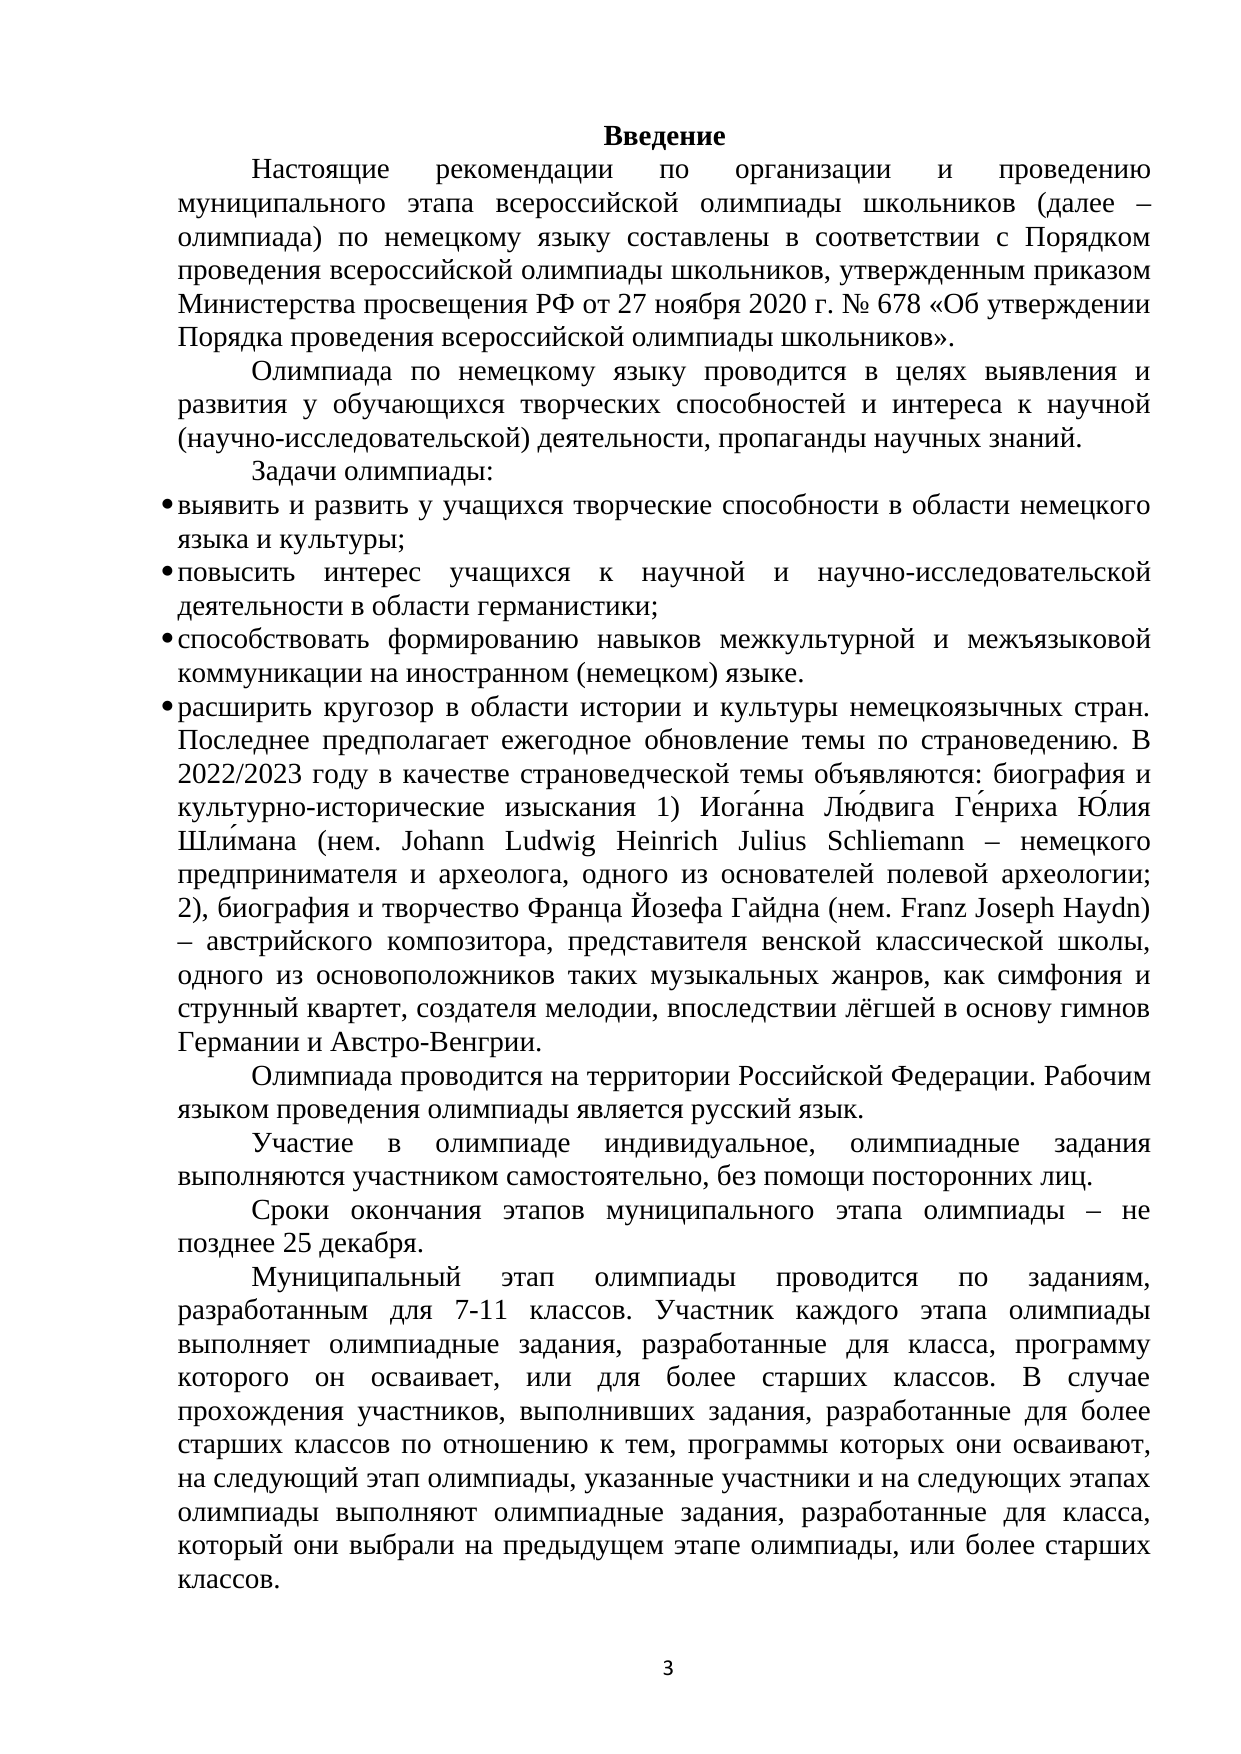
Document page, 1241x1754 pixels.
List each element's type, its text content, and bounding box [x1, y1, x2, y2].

text Настоящие рекомендации по организации и проведению муниципального этапа всероссийской олимпиады школьников (далее – олимпиада) по немецкому языку составлены в соответствии с Порядком проведения всероссийской олимпиады школьников, утвержденным приказом Министерства просвещения РФ от 27 ноября 2020 г. № 678 «Об утверждении Порядка проведения всероссийской олимпиады школьников». [177, 152, 1152, 353]
text Задачи олимпиады: [177, 453, 1152, 487]
list выявить и развить у учащихся творческие способности в области немецкого языка и культуры; [162, 487, 1152, 554]
text Олимпиада по немецкому языку проводится в целях выявления и развития у обучающихся творческих способностей и интереса к научной (научно-исследовательской) деятельности, пропаганды научных знаний. [177, 353, 1152, 453]
text Олимпиада проводится на территории Российской Федерации. Рабочим языком проведения олимпиады является русский язык. [177, 1058, 1152, 1125]
text Участие в олимпиаде индивидуальное, олимпиадные задания выполняются участником самостоятельно, без помощи посторонних лиц. [177, 1125, 1152, 1192]
list способствовать формированию навыков межкультурной и межъязыковой коммуникации на иностранном (немецком) языке. [162, 621, 1152, 689]
list расширить кругозор в области истории и культуры немецкоязычных стран. Последнее предполагает ежегодное обновление темы по страноведению. В 2022/2023 году в качестве страноведческой темы объявляются: биография и культурно-исторические изыскания 1) Иога́нна Лю́двига Ге́нриха Ю́лия Шли́мана (нем. Johann Ludwig Heinrich Julius Schliemann – немецкого предпринимателя и археолога, одного из основателей полевой археологии; 2), биография и творчество Франца Йозефа Гайдна (нем. Franz Joseph Haydn) – австрийского композитора, представителя венской классической школы, одного из основоположников таких музыкальных жанров, как симфония и струнный квартет, создателя мелодии, впоследствии лёгшей в основу гимнов Германии и Австро-Венгрии. [162, 689, 1152, 1058]
list повысить интерес учащихся к научной и научно-исследовательской деятельности в области германистики; [162, 554, 1152, 621]
text Сроки окончания этапов муниципального этапа олимпиады – не позднее 25 декабря. [177, 1192, 1152, 1259]
text Муниципальный этап олимпиады проводится по заданиям, разработанным для 7-11 классов. Участник каждого этапа олимпиады выполняет олимпиадные задания, разработанные для класса, программу которого он осваивает, или для более старших классов. В случае прохождения участников, выполнивших задания, разработанные для более старших классов по отношению к тем, программы которых они осваивают, на следующий этап олимпиады, указанные участники и на следующих этапах олимпиады выполняют олимпиадные задания, разработанные для класса, который они выбрали на предыдущем этапе олимпиады, или более старших классов. [177, 1259, 1152, 1594]
text Введение [177, 118, 1152, 152]
